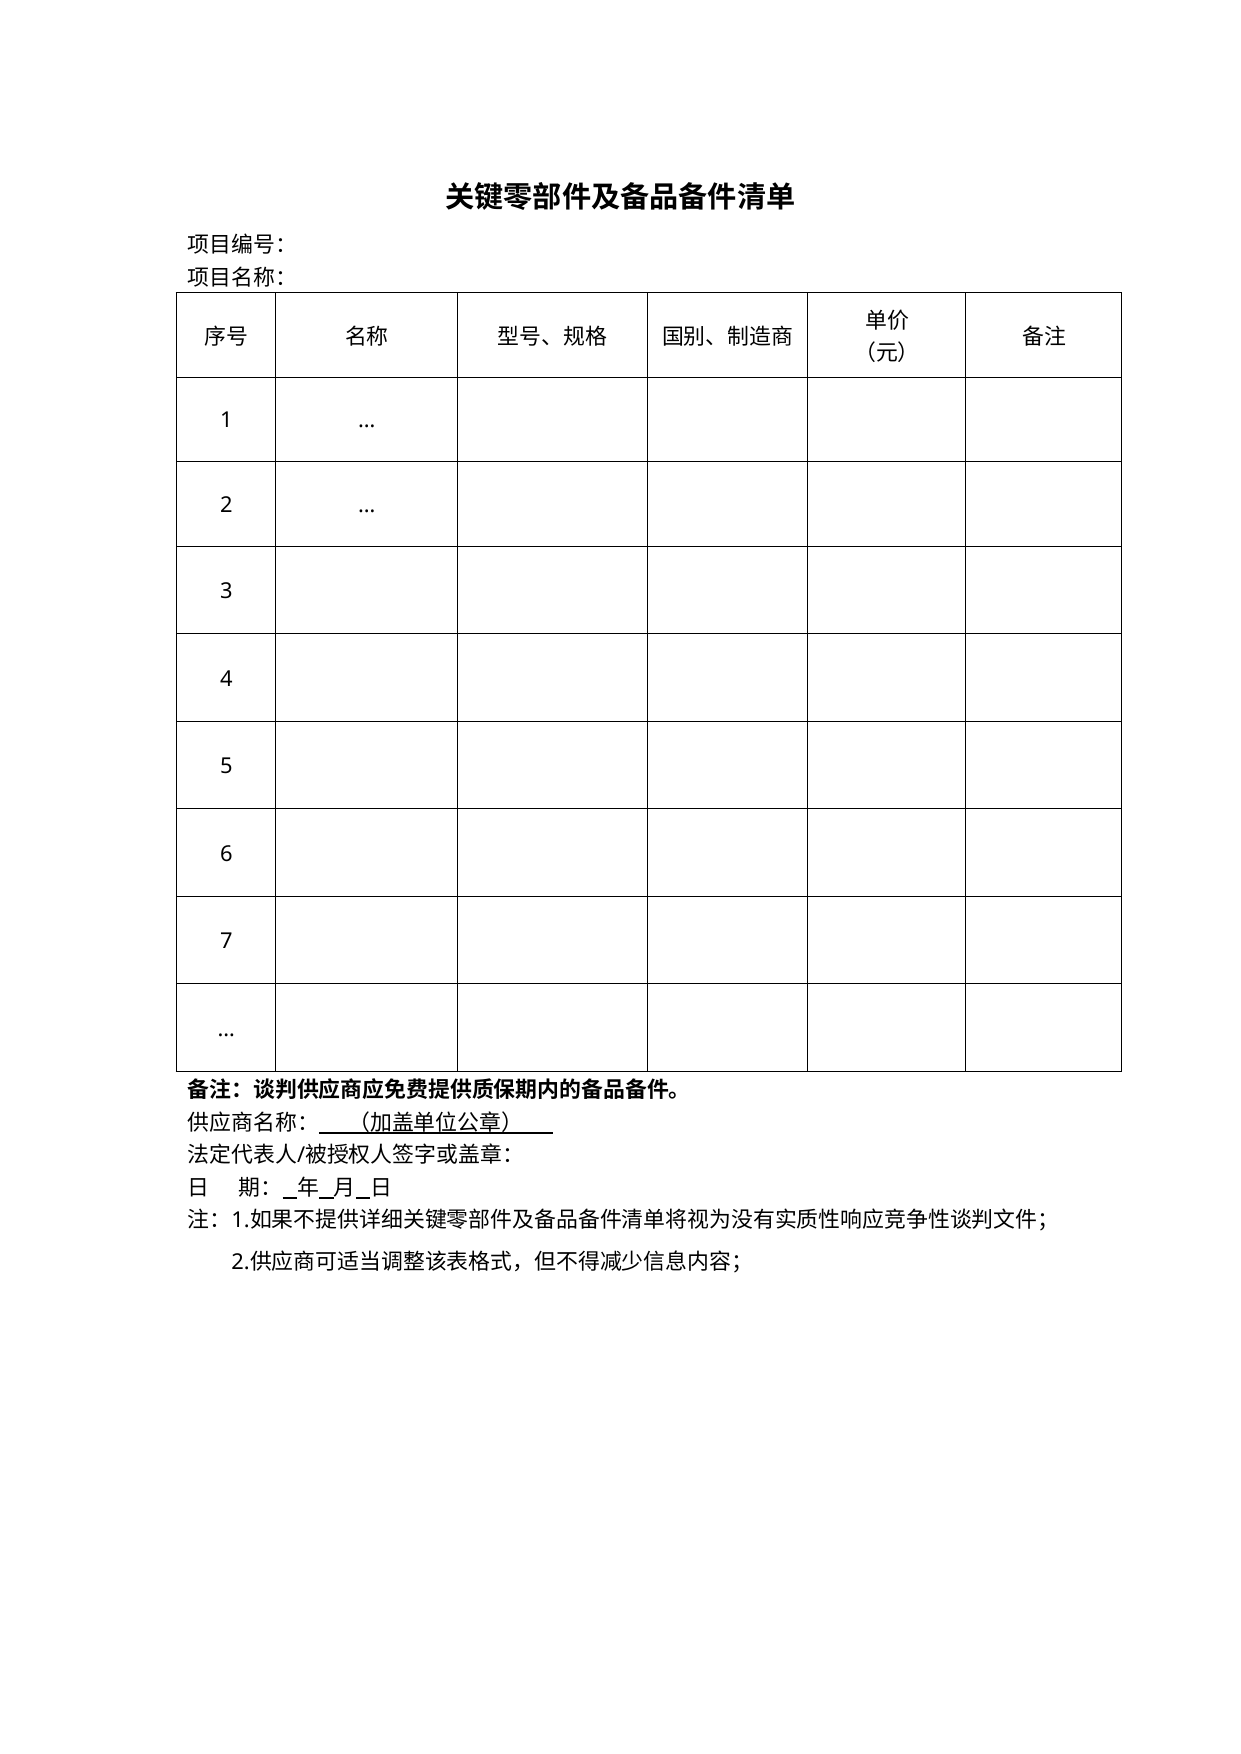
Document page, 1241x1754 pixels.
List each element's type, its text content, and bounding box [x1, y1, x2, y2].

table_cell [458, 462, 647, 546]
table_cell [648, 462, 807, 546]
table_cell [276, 897, 457, 983]
text 备注：谈判供应商应免费提供质保期内的备品备件。 [187, 1072, 1053, 1104]
table_cell [276, 984, 457, 1071]
table_header 备注 [966, 293, 1121, 377]
table_cell 6 [177, 809, 275, 896]
table_cell [458, 984, 647, 1071]
table_cell 7 [177, 897, 275, 983]
text 日 期： 年 月 日 [187, 1169, 1053, 1202]
table_cell [966, 634, 1121, 721]
table_cell … [276, 378, 457, 461]
table_header 名称 [276, 293, 457, 377]
table_cell [276, 634, 457, 721]
table_cell 3 [177, 547, 275, 633]
table_header 国别、制造商 [648, 293, 807, 377]
table_cell [966, 378, 1121, 461]
table_cell 5 [177, 722, 275, 808]
table_cell [808, 462, 965, 546]
text 法定代表人/被授权人签字或盖章： [187, 1137, 1053, 1169]
table_cell [276, 722, 457, 808]
table_cell 2 [177, 462, 275, 546]
table_cell [966, 462, 1121, 546]
text 供应商名称： （加盖单位公章） [187, 1104, 996, 1137]
table_cell [648, 634, 807, 721]
table_cell [966, 984, 1121, 1071]
table_cell [648, 897, 807, 983]
table_cell [808, 984, 965, 1071]
table_cell [808, 378, 965, 461]
table_cell [276, 547, 457, 633]
text 关键零部件及备品备件清单 [187, 162, 1053, 227]
table_cell [966, 897, 1121, 983]
table_cell [808, 547, 965, 633]
text 注：1.如果不提供详细关键零部件及备品备件清单将视为没有实质性响应竞争性谈判文件； [187, 1202, 1053, 1234]
table_cell [966, 547, 1121, 633]
table_cell [458, 378, 647, 461]
table_header 序号 [177, 293, 275, 377]
table_cell [808, 809, 965, 896]
table_cell [276, 809, 457, 896]
table_cell [458, 634, 647, 721]
table_header 单价 （元） [808, 293, 965, 377]
table_cell [458, 547, 647, 633]
table_cell … [276, 462, 457, 546]
table_cell [648, 722, 807, 808]
table_header 型号、规格 [458, 293, 647, 377]
text 2.供应商可适当调整该表格式，但不得减少信息内容； [187, 1244, 1053, 1276]
table_cell [648, 378, 807, 461]
text 项目名称： [187, 259, 1053, 292]
table_cell 1 [177, 378, 275, 461]
table_cell [648, 809, 807, 896]
table_cell [648, 984, 807, 1071]
table_cell [808, 897, 965, 983]
table_cell [966, 809, 1121, 896]
table_cell [458, 809, 647, 896]
text 项目编号： [187, 227, 1053, 259]
table_cell [808, 634, 965, 721]
table_cell … [177, 984, 275, 1071]
table_cell [458, 722, 647, 808]
table_cell [458, 897, 647, 983]
table_cell [648, 547, 807, 633]
table_cell [808, 722, 965, 808]
table_cell [966, 722, 1121, 808]
table_cell 4 [177, 634, 275, 721]
